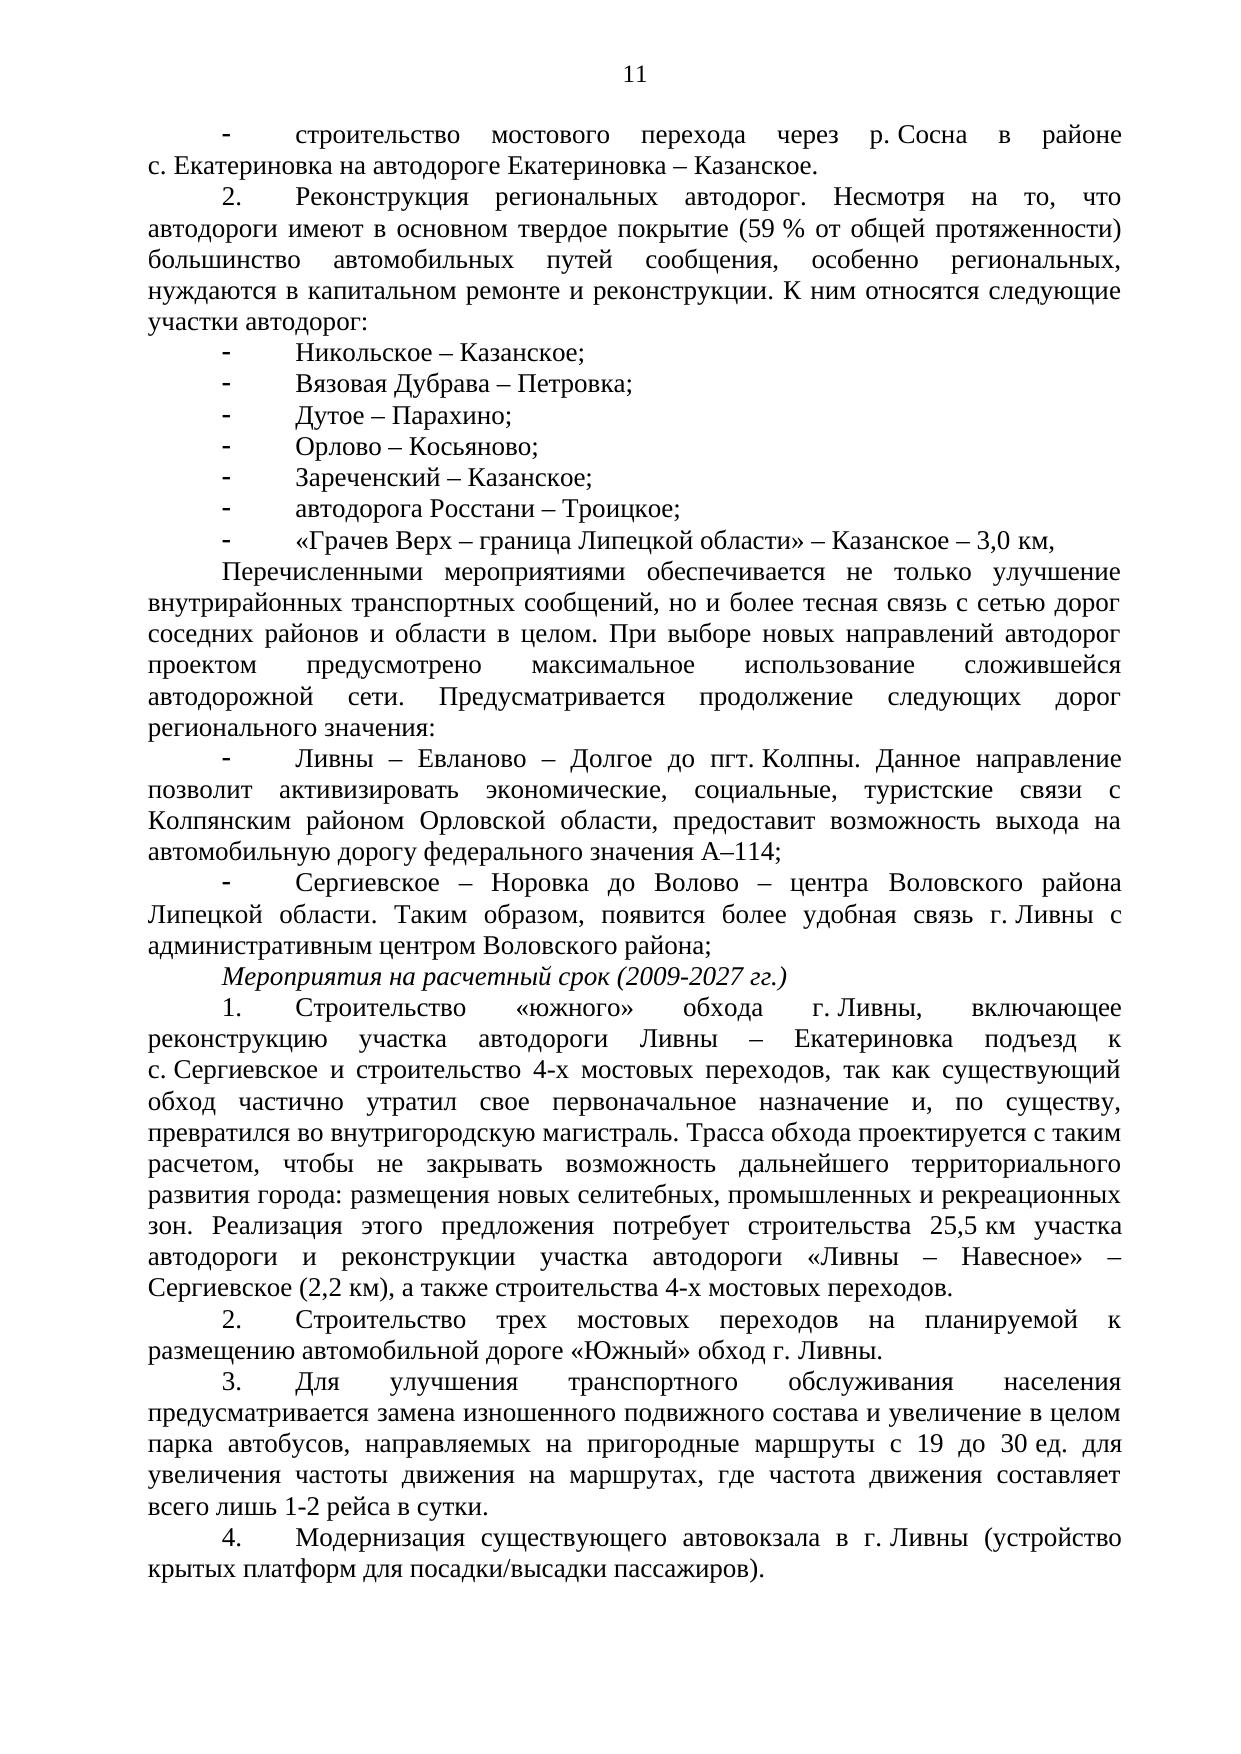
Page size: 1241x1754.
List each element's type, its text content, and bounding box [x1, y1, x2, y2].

list Строительство трех мостовых переходов на планируемой к размещению автомобильной дороге «Южный» обход г. Ливны. [148, 1303, 1122, 1365]
list Никольское – Казанское; [148, 336, 1122, 367]
list автодорога Росстани – Троицкое; [148, 492, 1122, 524]
text Перечисленными мероприятиями обеспечивается не только улучшение внутрирайонных транспортных сообщений, но и более тесная связь с сетью дорог соседних районов и области в целом. При выборе новых направлений автодорог проектом предусмотрено максимальное использование сложившейся автодорожной сети. Предусматривается продолжение следующих дорог регионального значения: [148, 555, 1122, 742]
list «Грачев Верх – граница Липецкой области» – Казанское – 3,0 км, [148, 524, 1122, 555]
text Мероприятия на расчетный срок (2009-2027 гг.) [148, 960, 1122, 991]
list Строительство «южного» обхода г. Ливны, включающее реконструкцию участка автодороги Ливны – Екатериновка подъезд к с. Сергиевское и строительство 4-х мостовых переходов, так как существующий обход частично утратил свое первоначальное назначение и, по существу, превратился во внутригородскую магистраль. Трасса обхода проектируется с таким расчетом, чтобы не закрывать возможность дальнейшего территориального развития города: размещения новых селитебных, промышленных и рекреационных зон. Реализация этого предложения потребует строительства 25,5 км участка автодороги и реконструкции участка автодороги «Ливны – Навесное» – Сергиевское (2,2 км), а также строительства 4-х мостовых переходов. [148, 991, 1122, 1303]
list Сергиевское – Норовка до Волово – центра Воловского района Липецкой области. Таким образом, появится более удобная связь г. Ливны с административным центром Воловского района; [148, 867, 1122, 960]
list Зареченский – Казанское; [148, 461, 1122, 492]
list Реконструкция региональных автодорог. Несмотря на то, что автодороги имеют в основном твердое покрытие (59 % от общей протяженности) большинство автомобильных путей сообщения, особенно региональных, нуждаются в капитальном ремонте и реконструкции. К ним относятся следующие участки автодорог: [148, 181, 1122, 336]
list Модернизация существующего автовокзала в г. Ливны (устройство крытых платформ для посадки/высадки пассажиров). [148, 1521, 1122, 1583]
list строительство мостового перехода через р. Сосна в районе с. Екатериновка на автодороге Екатериновка – Казанское. [148, 118, 1122, 181]
list Дутое – Парахино; [148, 399, 1122, 430]
list Орлово – Косьяново; [148, 430, 1122, 461]
list Ливны – Евланово – Долгое до пгт. Колпны. Данное направление позволит активизировать экономические, социальные, туристские связи с Колпянским районом Орловской области, предоставит возможность выхода на автомобильную дорогу федерального значения А–114; [148, 742, 1122, 867]
list Для улучшения транспортного обслуживания населения предусматривается замена изношенного подвижного состава и увеличение в целом парка автобусов, направляемых на пригородные маршруты с 19 до 30 ед. для увеличения частоты движения на маршрутах, где частота движения составляет всего лишь 1-2 рейса в сутки. [148, 1365, 1122, 1521]
list Вязовая Дубрава – Петровка; [148, 367, 1122, 399]
